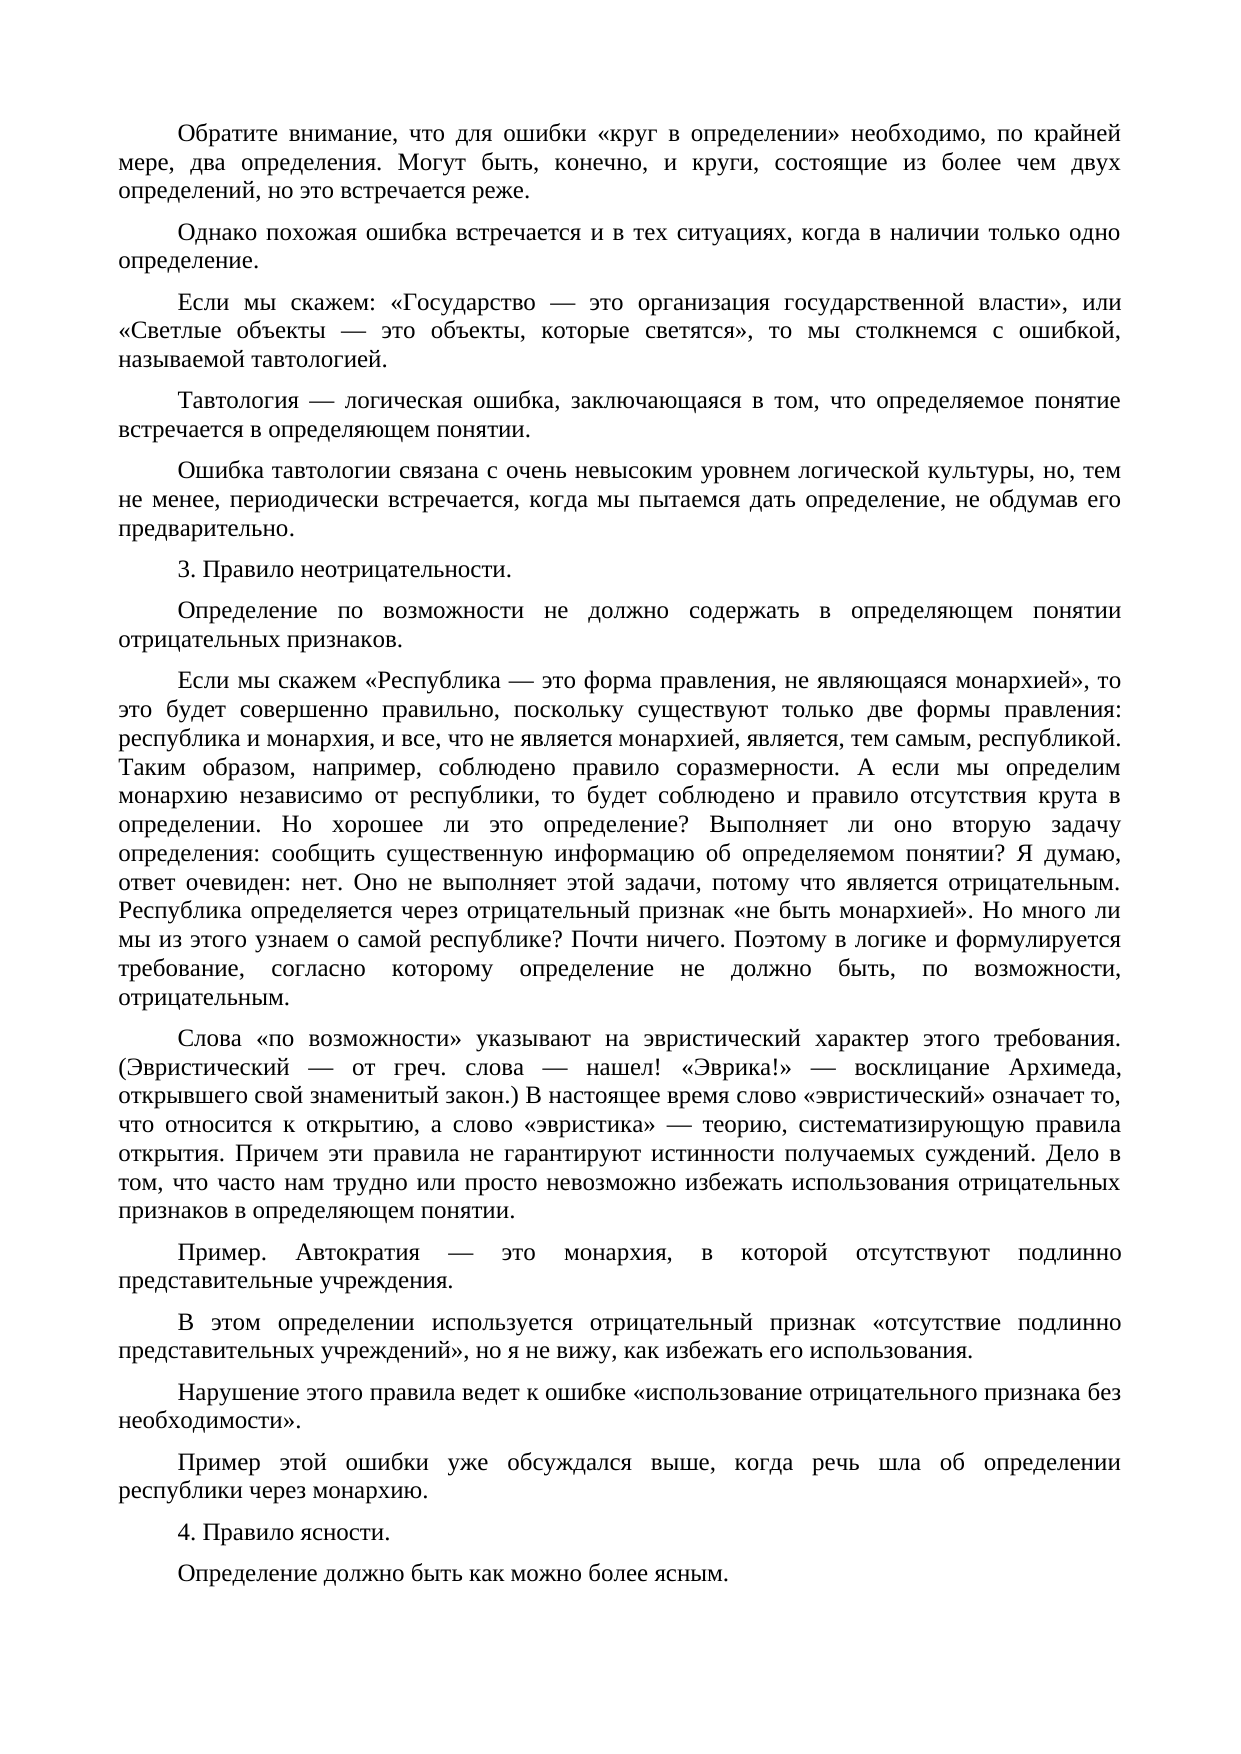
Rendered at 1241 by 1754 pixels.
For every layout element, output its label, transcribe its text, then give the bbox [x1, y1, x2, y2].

text 3. Правило неотрицательности. [118, 554, 1122, 583]
text Ошибка тавтологии связана с очень невысоким уровнем логической культуры, но, тем не менее, периодически встречается, когда мы пытаемся дать определение, не обдумав его предварительно. [118, 456, 1122, 542]
text Если мы скажем «Республика — это форма правления, не являющаяся монархией», то это будет совершенно правильно, поскольку существуют только две формы правления: республика и монархия, и все, что не является монархией, является, тем самым, республикой. Таким образом, например, соблюдено правило соразмерности. А если мы определим монархию независимо от республики, то будет соблюдено и правило отсутствия крута в определении. Но хорошее ли это определение? Выполняет ли оно вторую задачу определения: сообщить существенную информацию об определяемом понятии? Я думаю, ответ очевиден: нет. Оно не выполняет этой задачи, потому что является отрицательным. Республика определяется через отрицательный признак «не быть монархией». Но много ли мы из этого узнаем о самой республике? Почти ничего. Поэтому в логике и формулируется требование, согласно которому определение не должно быть, по возможности, отрицательным. [118, 666, 1122, 1011]
text Тавтология — логическая ошибка, заключающаяся в том, что определяемое понятие встречается в определяющем понятии. [118, 386, 1122, 443]
text Обратите внимание, что для ошибки «круг в определении» необходимо, по крайней мере, два определения. Могут быть, конечно, и круги, состоящие из более чем двух определений, но это встречается реже. [118, 118, 1122, 204]
text Пример. Автократия — это монархия, в которой отсутствуют подлинно представительные учреждения. [118, 1237, 1122, 1294]
text В этом определении используется отрицательный признак «отсутствие подлинно представительных учреждений», но я не вижу, как избежать его использования. [118, 1307, 1122, 1364]
text 4. Правило ясности. [118, 1517, 1122, 1546]
text Однако похожая ошибка встречается и в тех ситуациях, когда в наличии только одно определение. [118, 217, 1122, 274]
text Определение по возможности не должно содержать в определяющем понятии отрицательных признаков. [118, 596, 1122, 653]
text Слова «по возможности» указывают на эвристический характер этого требования. (Эвристический — от греч. слова — нашел! «Эврика!» — восклицание Архимеда, открывшего свой знаменитый закон.) В настоящее время слово «эвристический» означает то, что относится к открытию, а слово «эвристика» — теорию, систематизирующую правила открытия. Причем эти правила не гарантируют истинности получаемых суждений. Дело в том, что часто нам трудно или просто невозможно избежать использования отрицательных признаков в определяющем понятии. [118, 1023, 1122, 1224]
text Если мы скажем: «Государство — это организация государственной власти», или «Светлые объекты — это объекты, которые светятся», то мы столкнемся с ошибкой, называемой тавтологией. [118, 287, 1122, 373]
text Пример этой ошибки уже обсуждался выше, когда речь шла об определении республики через монархию. [118, 1447, 1122, 1504]
text Нарушение этого правила ведет к ошибке «использование отрицательного признака без необходимости». [118, 1377, 1122, 1434]
text Определение должно быть как можно более ясным. [118, 1558, 1122, 1587]
